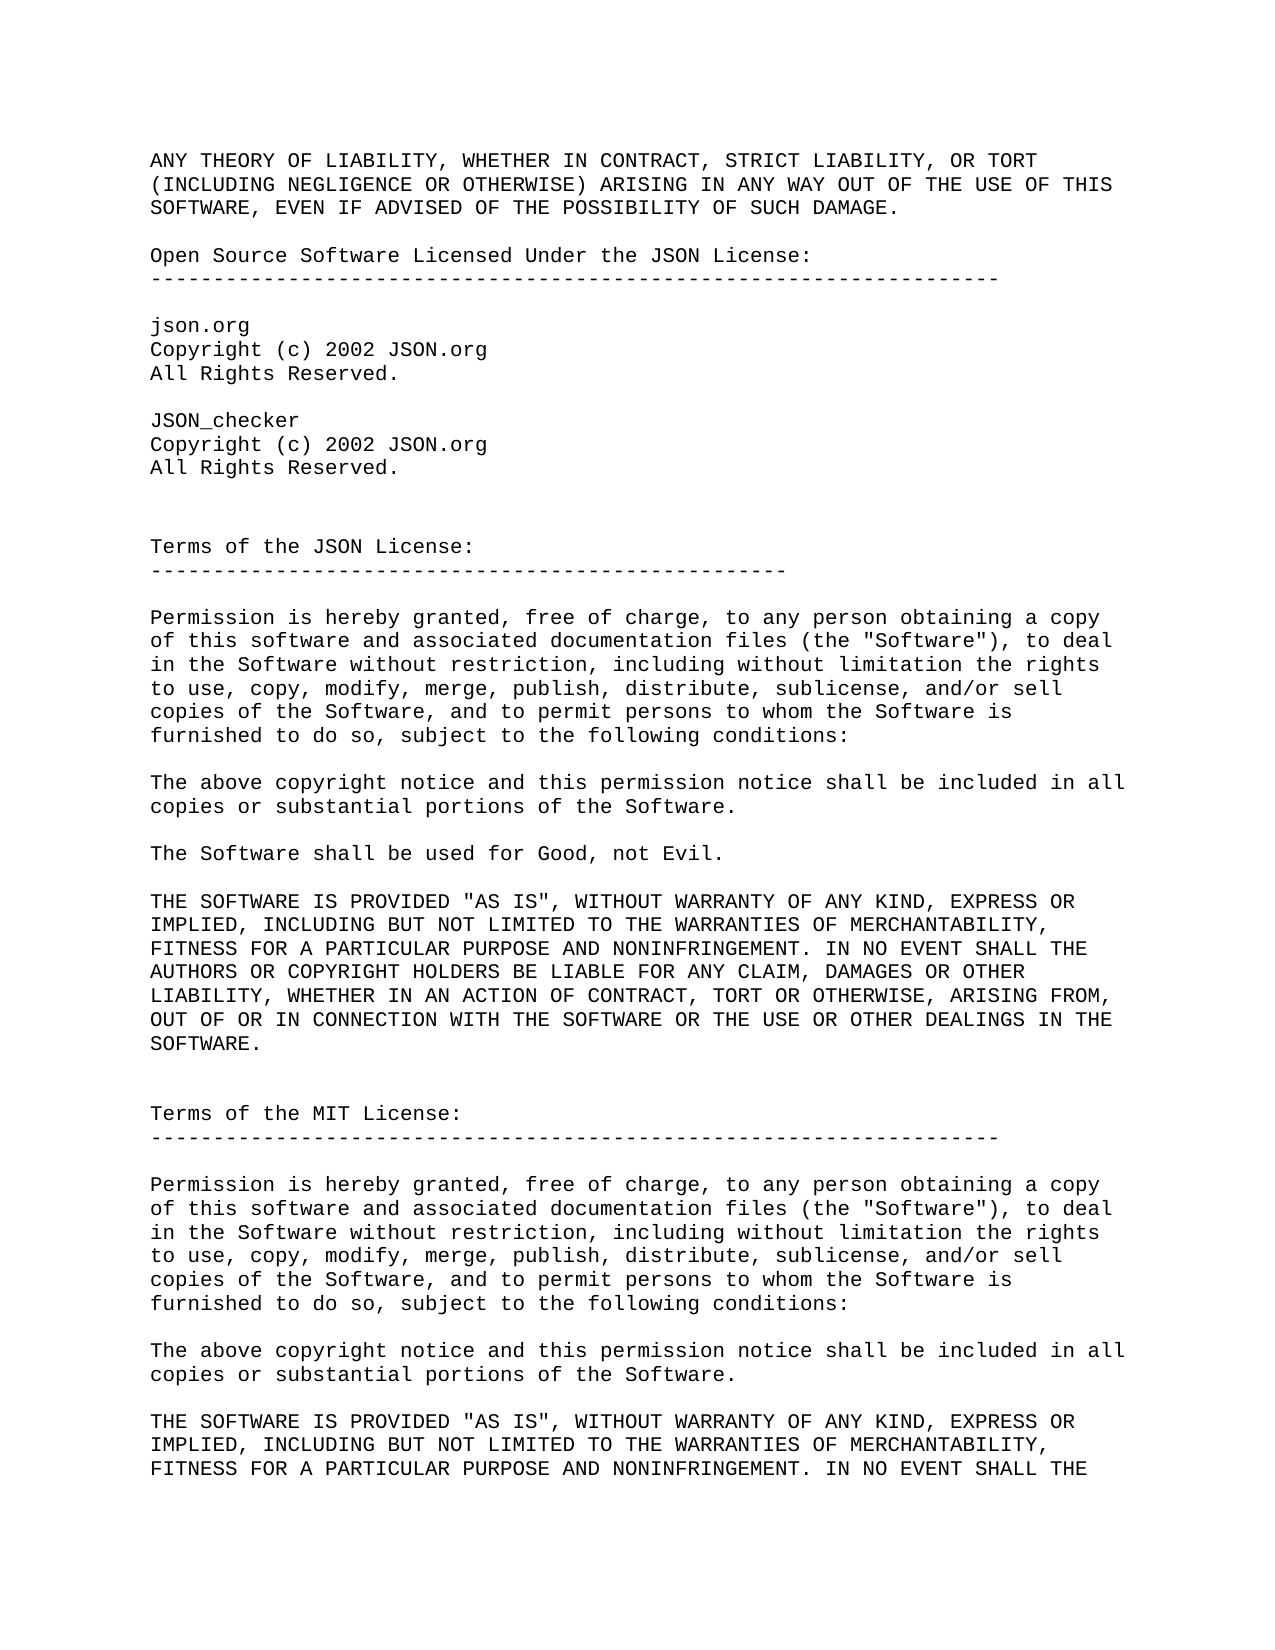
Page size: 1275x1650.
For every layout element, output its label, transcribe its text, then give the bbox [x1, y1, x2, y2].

text The above copyright notice and this permission notice shall be included in all copies or substantial portions of the Software. [150, 772, 1125, 820]
text JSON_checker [150, 410, 1125, 434]
text The above copyright notice and this permission notice shall be included in all copies or substantial portions of the Software. [150, 1340, 1125, 1387]
text All Rights Reserved. [150, 457, 1125, 481]
text --------------------------------------------------- [150, 559, 1125, 583]
text Permission is hereby granted, free of charge, to any person obtaining a copy of this software and associated documentation files (the "Software"), to deal in the Software without restriction, including without limitation the rights to use, copy, modify, merge, publish, distribute, sublicense, and/or sell copies of the Software, and to permit persons to whom the Software is furnished to do so, subject to the following conditions: [150, 1174, 1125, 1316]
text The Software shall be used for Good, not Evil. [150, 843, 1125, 867]
text Permission is hereby granted, free of charge, to any person obtaining a copy of this software and associated documentation files (the "Software"), to deal in the Software without restriction, including without limitation the rights to use, copy, modify, merge, publish, distribute, sublicense, and/or sell copies of the Software, and to permit persons to whom the Software is furnished to do so, subject to the following conditions: [150, 607, 1125, 749]
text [150, 1411, 1125, 1482]
text Terms of the MIT License: [150, 1103, 1125, 1127]
text Open Source Software Licensed Under the JSON License: [150, 244, 1125, 268]
text All Rights Reserved. [150, 363, 1125, 386]
text Copyright (c) 2002 JSON.org [150, 339, 1125, 363]
text Terms of the JSON License: [150, 536, 1125, 559]
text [150, 150, 1125, 221]
text -------------------------------------------------------------------- [150, 1127, 1125, 1151]
text Copyright (c) 2002 JSON.org [150, 434, 1125, 457]
text -------------------------------------------------------------------- [150, 268, 1125, 292]
text json.org [150, 316, 1125, 339]
